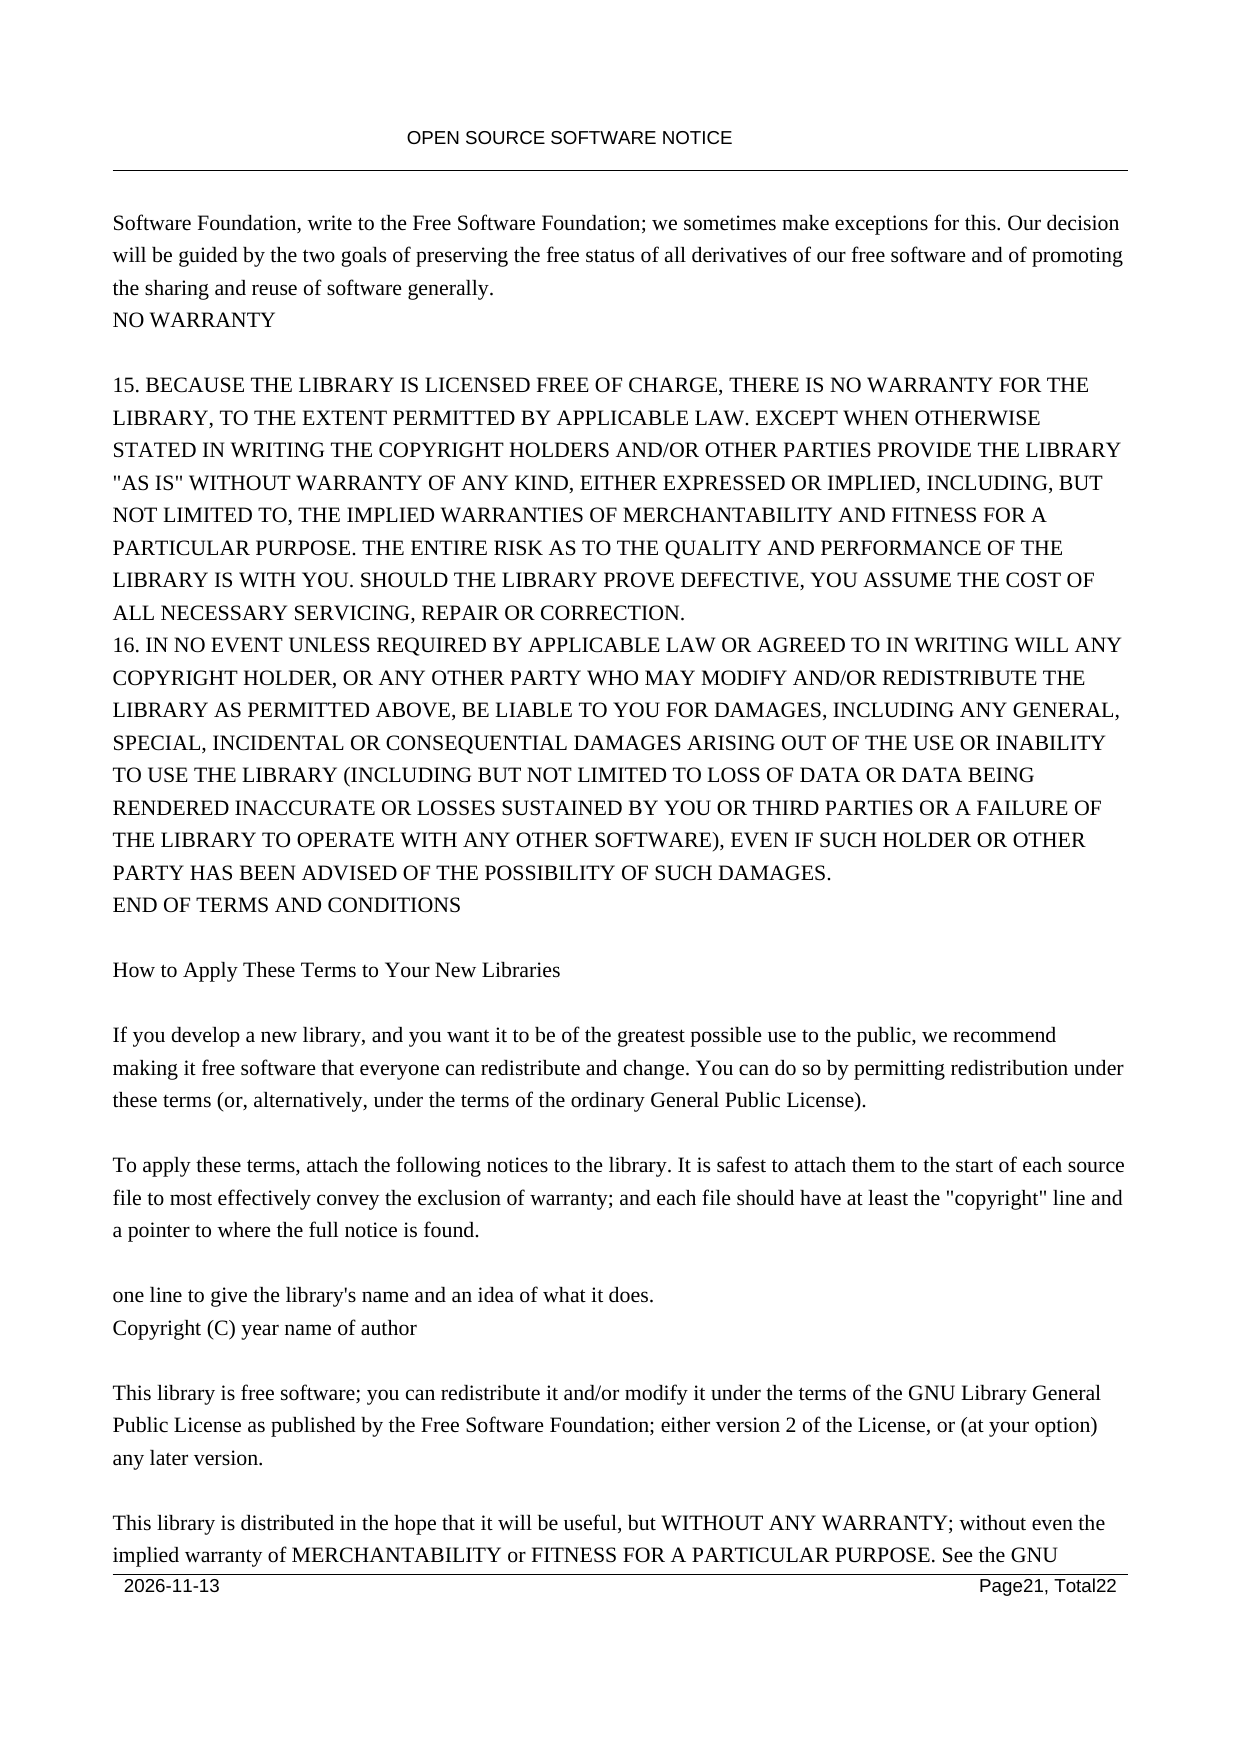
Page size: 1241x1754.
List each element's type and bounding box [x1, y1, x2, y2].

text [112, 206, 1128, 1571]
